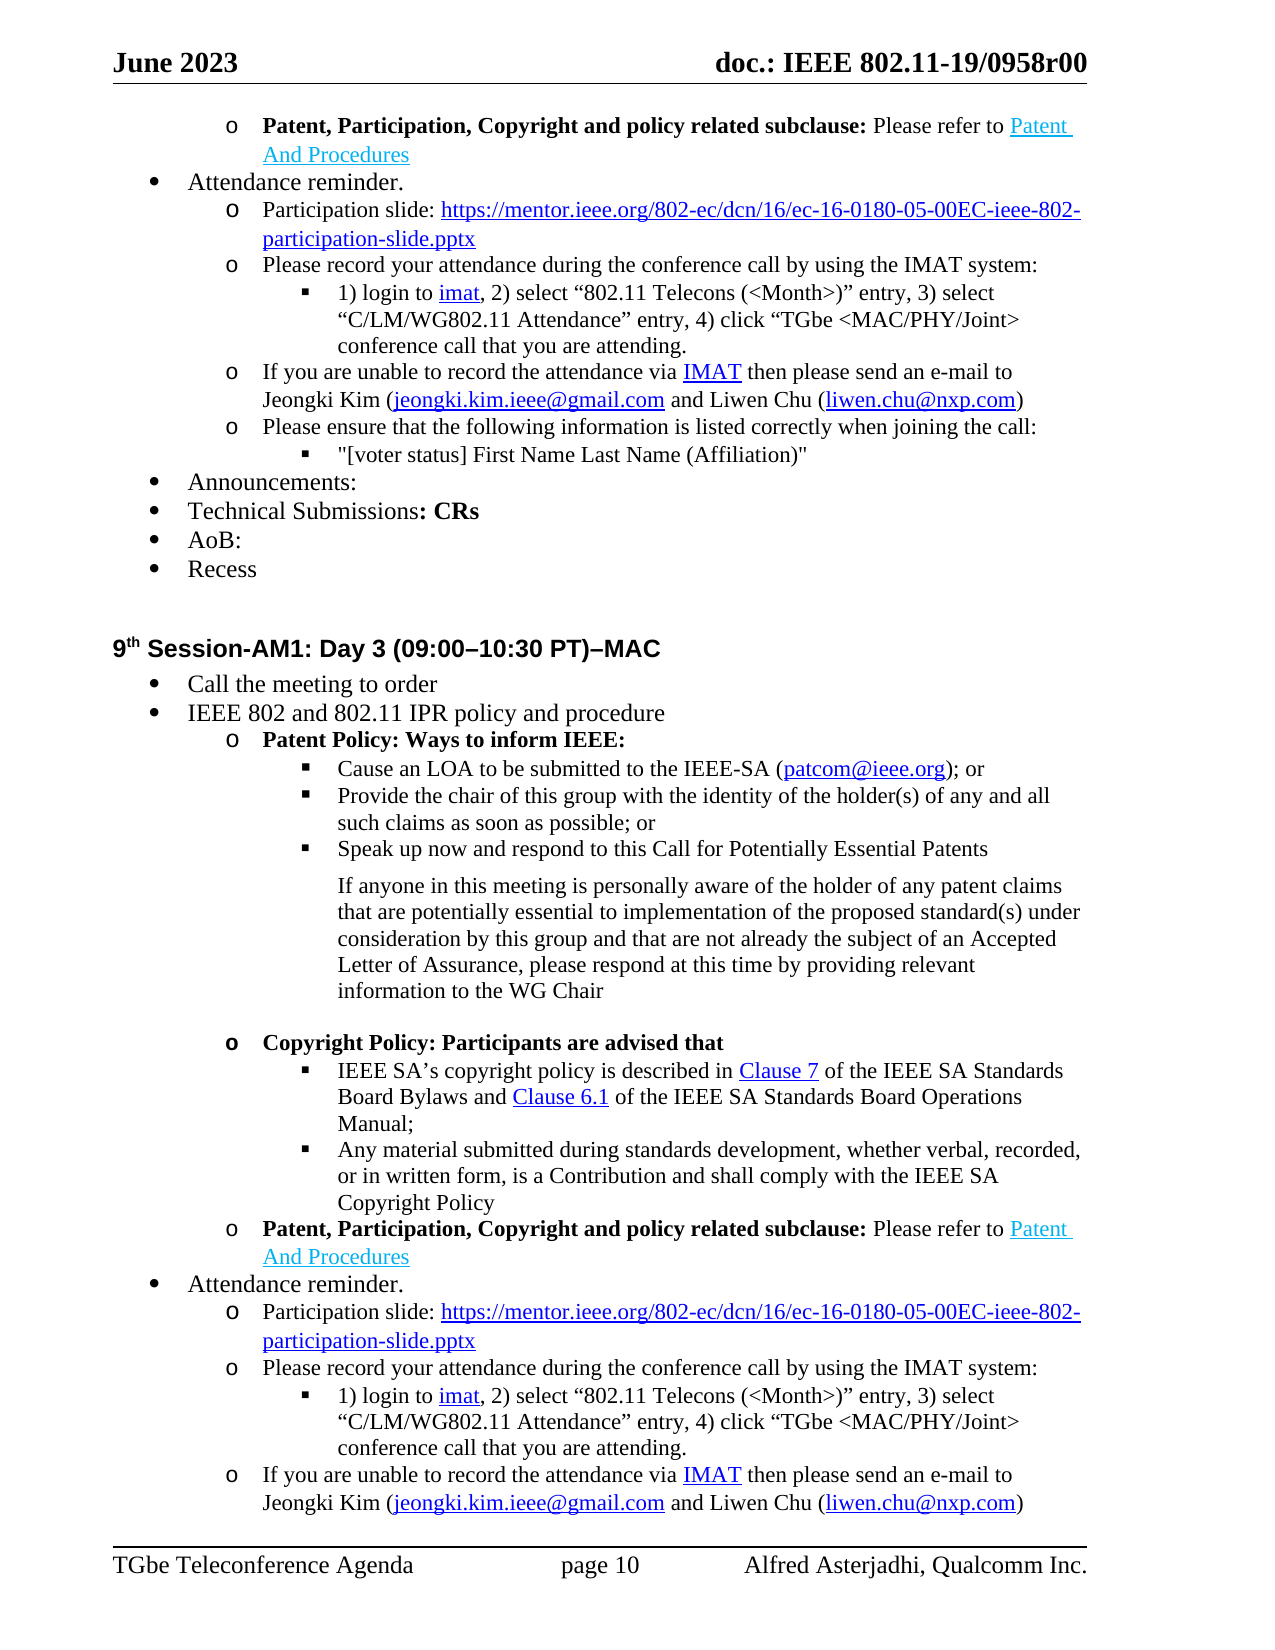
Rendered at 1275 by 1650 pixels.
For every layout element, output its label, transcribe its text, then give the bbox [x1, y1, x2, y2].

list Announcements: [150, 467, 1087, 496]
list If anyone in this meeting is personally aware of the holder of any patent claims that are potentially essential to implementation of the proposed standard(s) under consideration by this group and that are not already the subject of an Accepted Letter of Assurance, please respond at this time by providing relevant information to the WG Chair [337, 872, 1087, 1004]
list Participation slide: https://mentor.ieee.org/802-ec/dcn/16/ec-16-0180-05-00EC-ieee-802-participation-slide.pptx [225, 1298, 1087, 1353]
list Any material submitted during standards development, whether verbal, recorded, or in written form, is a Contribution and shall comply with the IEEE SA Copyright Policy [300, 1136, 1087, 1215]
list Cause an LOA to be submitted to the IEEE-SA (patcom@ieee.org); or [300, 755, 1087, 782]
list Call the meeting to order [150, 669, 1087, 698]
subtitle 9th Session-AM1: Day 3 (09:00–10:30 PT)–MAC [112, 634, 1087, 663]
list AoB: [150, 525, 1087, 554]
list If you are unable to record the attendance via IMAT then please send an e-mail to Jeongki Kim (jeongki.kim.ieee@gmail.com and Liwen Chu (liwen.chu@nxp.com) [225, 1461, 1087, 1515]
list Patent Policy: Ways to inform IEEE: [225, 726, 1087, 755]
list Provide the chair of this group with the identity of the holder(s) of any and all such claims as soon as possible; or [300, 782, 1087, 835]
list Participation slide: https://mentor.ieee.org/802-ec/dcn/16/ec-16-0180-05-00EC-ieee-802-participation-slide.pptx [225, 196, 1087, 251]
list Attendance reminder. [150, 1269, 1087, 1298]
list 1) login to imat, 2) select “802.11 Telecons (<Month>)” entry, 3) select “C/LM/WG802.11 Attendance” entry, 4) click “TGbe <MAC/PHY/Joint> conference call that you are attending. [300, 1382, 1087, 1461]
list Technical Submissions: CRs [150, 496, 1087, 525]
list Attendance reminder. [150, 167, 1087, 196]
list IEEE 802 and 802.11 IPR policy and procedure [150, 698, 1087, 726]
list IEEE SA’s copyright policy is described in Clause 7 of the IEEE SA Standards Board Bylaws and Clause 6.1 of the IEEE SA Standards Board Operations Manual; [300, 1057, 1087, 1136]
list Patent, Participation, Copyright and policy related subclause: Please refer to Patent And Procedures [225, 112, 1087, 167]
list Please ensure that the following information is listed correctly when joining the call: [225, 413, 1087, 441]
list Patent, Participation, Copyright and policy related subclause: Please refer to Patent And Procedures [225, 1215, 1087, 1269]
list If you are unable to record the attendance via IMAT then please send an e-mail to Jeongki Kim (jeongki.kim.ieee@gmail.com and Liwen Chu (liwen.chu@nxp.com) [225, 358, 1087, 413]
list Please record your attendance during the conference call by using the IMAT system: [225, 1353, 1087, 1382]
list Please record your attendance during the conference call by using the IMAT system: [225, 251, 1087, 279]
list Speak up now and respond to this Call for Potentially Essential Patents [300, 835, 1087, 861]
list "[voter status] First Name Last Name (Affiliation)" [300, 441, 1087, 467]
list Recess [150, 554, 1087, 582]
list Copyright Policy: Participants are advised that [225, 1029, 1087, 1057]
list 1) login to imat, 2) select “802.11 Telecons (<Month>)” entry, 3) select “C/LM/WG802.11 Attendance” entry, 4) click “TGbe <MAC/PHY/Joint> conference call that you are attending. [300, 279, 1087, 358]
